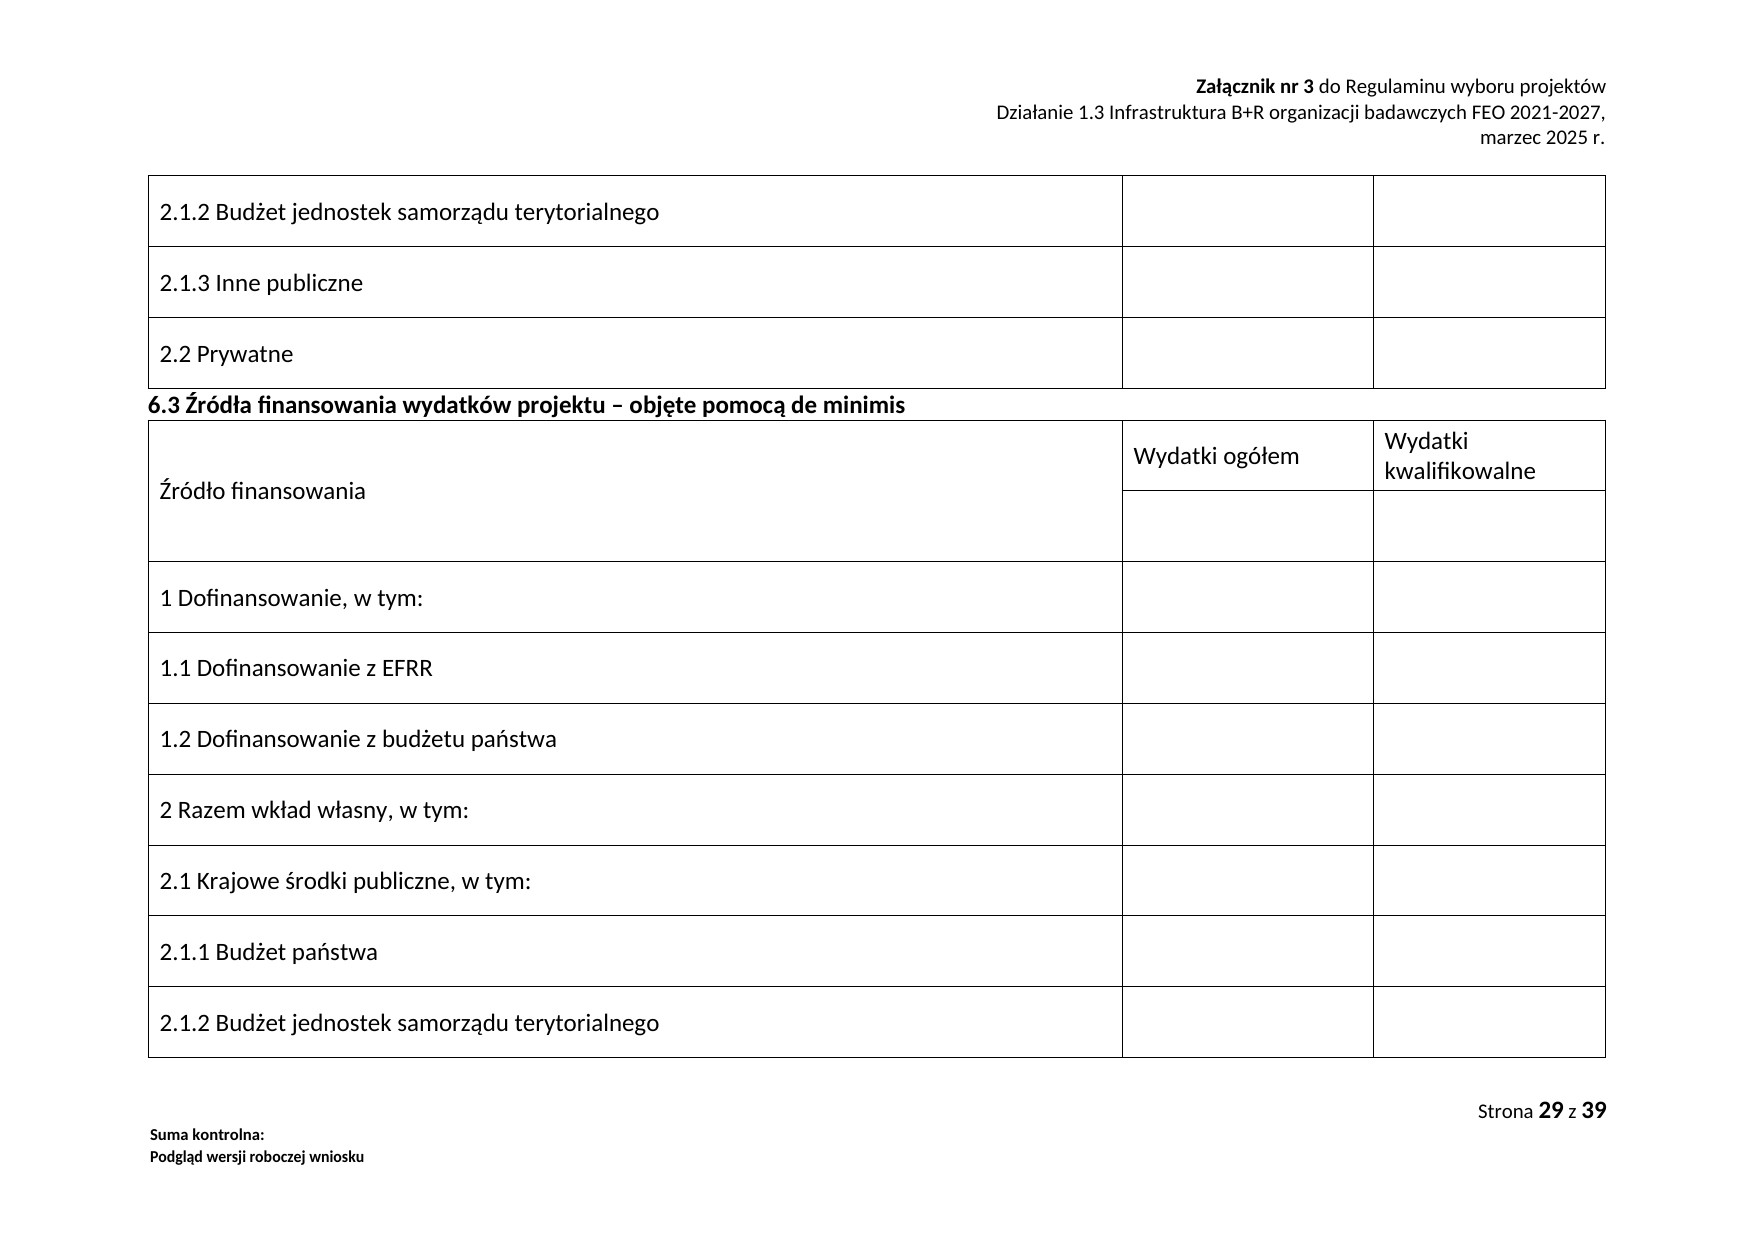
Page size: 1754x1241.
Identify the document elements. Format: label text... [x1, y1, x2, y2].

table_cell [1374, 775, 1605, 844]
table_cell [1123, 562, 1373, 632]
text 6.3 Źródła finansowania wydatków projektu – objęte pomocą de minimis [148, 389, 1606, 419]
table_cell [1374, 633, 1605, 703]
table_cell [1374, 916, 1605, 986]
table_cell 2.2 Prywatne [149, 318, 1122, 388]
table_cell [1123, 247, 1373, 317]
table_cell 1.1 Dofinansowanie z EFRR [149, 633, 1122, 703]
table_cell 2.1.1 Budżet państwa [149, 916, 1122, 986]
table_cell [1374, 846, 1605, 915]
table_header Źródło finansowania [149, 421, 1122, 561]
table_cell [1123, 916, 1373, 986]
table_cell [1374, 318, 1605, 388]
table_cell [1123, 775, 1373, 844]
table_cell 2.1.2 Budżet jednostek samorządu terytorialnego [149, 176, 1122, 246]
table_cell 2.1.3 Inne publiczne [149, 247, 1122, 317]
table_cell 2.1 Krajowe środki publiczne, w tym: [149, 846, 1122, 915]
table_cell 1.2 Dofinansowanie z budżetu państwa [149, 704, 1122, 774]
table_cell [1374, 704, 1605, 774]
table_cell [1123, 633, 1373, 703]
table_cell [1374, 491, 1605, 561]
table_cell [1123, 704, 1373, 774]
table_cell 2 Razem wkład własny, w tym: [149, 775, 1122, 844]
table_cell [1374, 987, 1605, 1057]
table_header Wydatki kwalifikowalne [1374, 421, 1605, 490]
table_cell [1374, 562, 1605, 632]
table_cell [1123, 318, 1373, 388]
table_cell [1123, 491, 1373, 561]
table_cell 1 Dofinansowanie, w tym: [149, 562, 1122, 632]
table_header Wydatki ogółem [1123, 421, 1373, 490]
table_cell [1123, 176, 1373, 246]
table_cell [1374, 247, 1605, 317]
table_cell [1123, 846, 1373, 915]
table_cell [1123, 987, 1373, 1057]
table_cell [1374, 176, 1605, 246]
table_cell 2.1.2 Budżet jednostek samorządu terytorialnego [149, 987, 1122, 1057]
